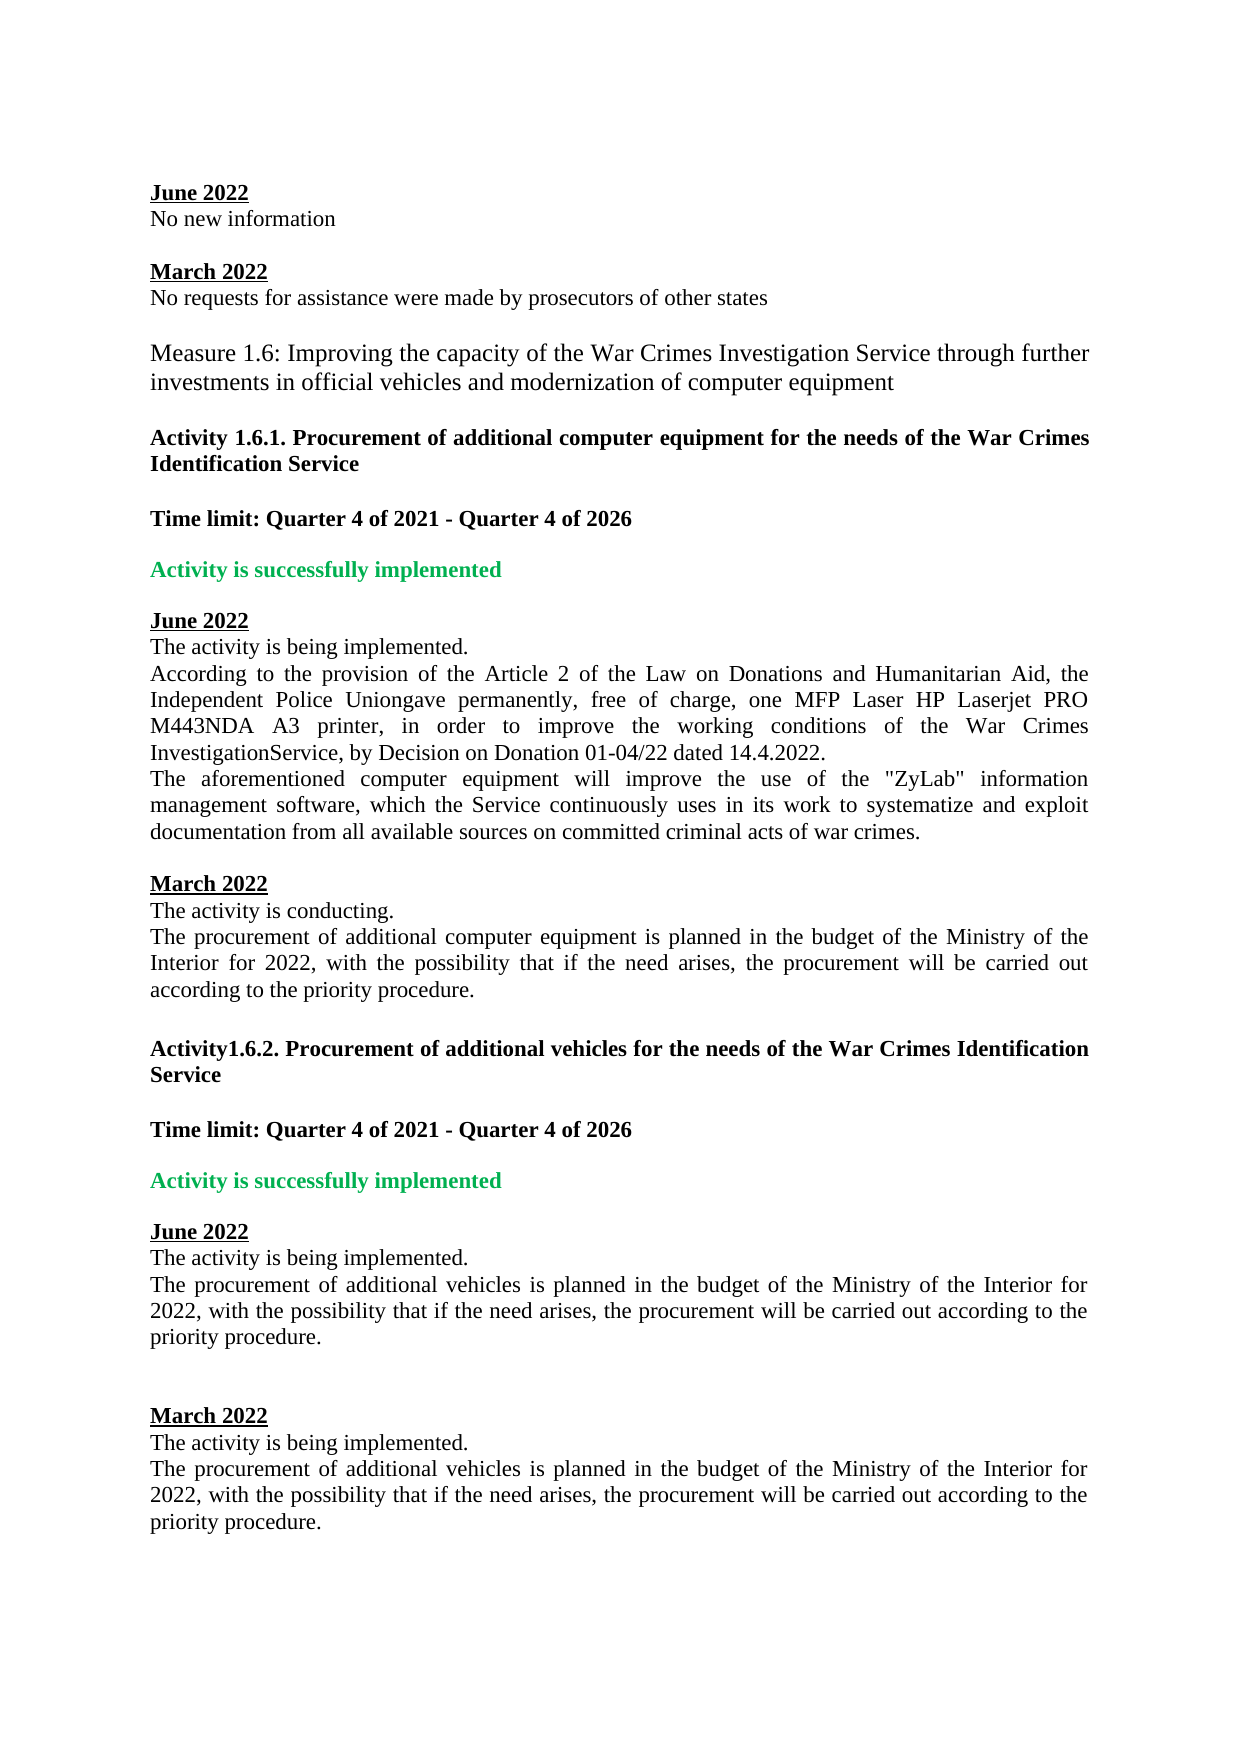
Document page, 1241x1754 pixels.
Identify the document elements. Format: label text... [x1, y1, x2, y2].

text The activity is conducting. [150, 897, 1090, 923]
text March 2022 [150, 870, 1090, 897]
text June 2022 [150, 1218, 1090, 1244]
subtitle Measure 1.6: Improving the capacity of the War Crimes Investigation Service through further investments in official vehicles and modernization of computer equipment [150, 338, 1090, 396]
text June 2022 [150, 607, 1090, 633]
text The procurement of additional vehicles is planned in the budget of the Ministry of the Interior for 2022, with the possibility that if the need arises, the procurement will be carried out according to the priority procedure. [150, 1271, 1090, 1350]
text Activity is successfully implemented [150, 556, 1090, 582]
text Time limit: Quarter 4 of 2021 - Quarter 4 of 2026 [150, 1116, 1090, 1142]
text March 2022 [150, 1402, 1090, 1429]
text June 2022 [150, 179, 1090, 205]
text March 2022 [150, 258, 1090, 284]
text The activity is being implemented. [150, 1429, 1090, 1455]
text The procurement of additional vehicles is planned in the budget of the Ministry of the Interior for 2022, with the possibility that if the need arises, the procurement will be carried out according to the priority procedure. [150, 1455, 1090, 1534]
text According to the provision of the Article 2 of the Law on Donations and Humanitarian Aid, the Independent Police Uniongave permanently, free of charge, one MFP Laser HP Laserjet PRO M443NDA A3 printer, in order to improve the working conditions of the War Crimes InvestigationService, by Decision on Donation 01-04/22 dated 14.4.2022. [150, 659, 1090, 765]
text No requests for assistance were made by prosecutors of other states [150, 284, 1090, 311]
text Activity is successfully implemented [150, 1167, 1090, 1193]
subtitle Activity1.6.2. Procurement of additional vehicles for the needs of the War Crimes Identification Service [150, 1035, 1090, 1088]
text The activity is being implemented. [150, 1244, 1090, 1271]
text The aforementioned computer equipment will improve the use of the "ZyLab" information management software, which the Service continuously uses in its work to systematize and exploit documentation from all available sources on committed criminal acts of war crimes. [150, 765, 1090, 844]
subtitle Activity 1.6.1. Procurement of additional computer equipment for the needs of the War Crimes Identification Service [150, 424, 1090, 477]
text The procurement of additional computer equipment is planned in the budget of the Ministry of the Interior for 2022, with the possibility that if the need arises, the procurement will be carried out according to the priority procedure. [150, 923, 1090, 1002]
text Time limit: Quarter 4 of 2021 - Quarter 4 of 2026 [150, 505, 1090, 531]
text The activity is being implemented. [150, 633, 1090, 659]
text No new information [150, 205, 1090, 231]
